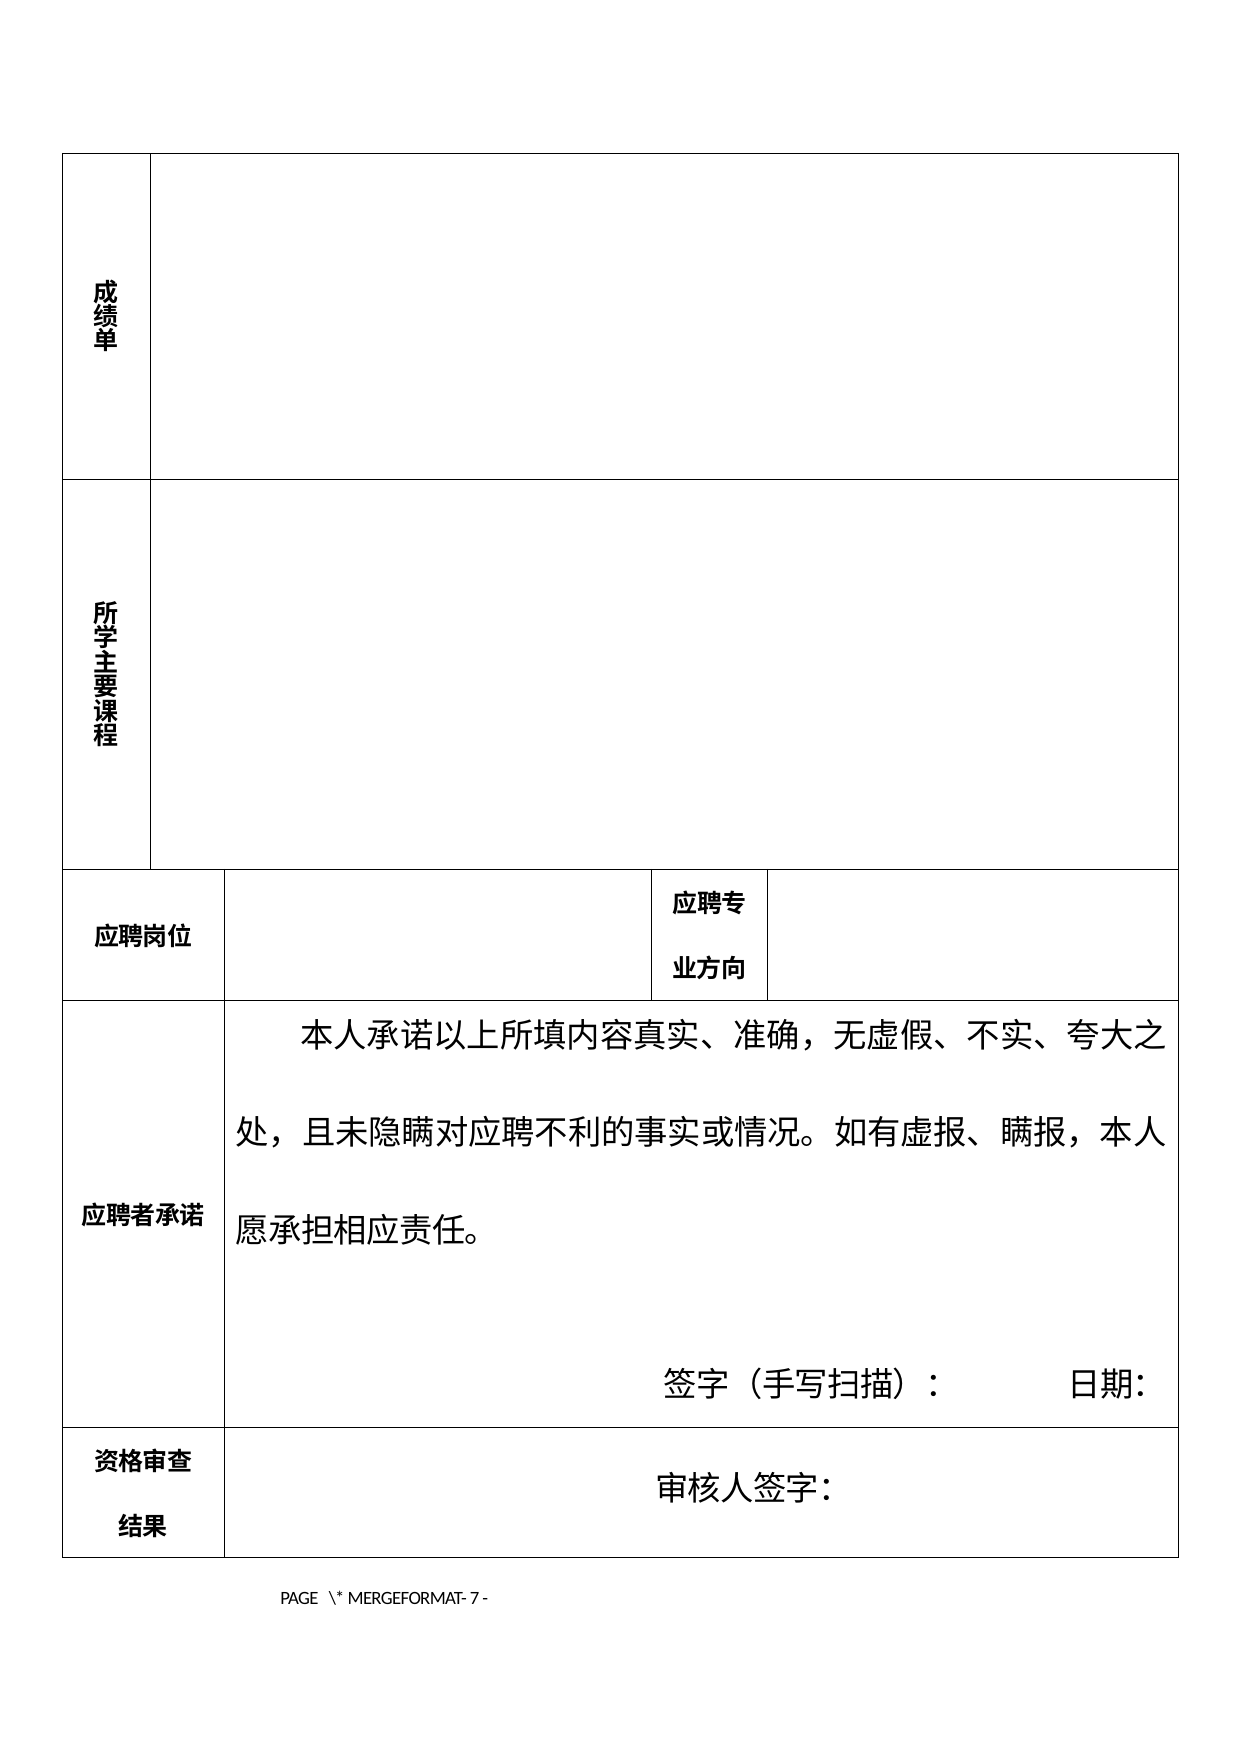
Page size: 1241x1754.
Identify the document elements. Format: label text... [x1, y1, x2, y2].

table_cell [225, 870, 651, 999]
table_cell 资格审查 结果 [63, 1428, 224, 1557]
table_cell 所学主要课程 [63, 480, 150, 869]
table_cell 应聘岗位 [63, 870, 224, 999]
table_cell 应聘者承诺 [63, 1001, 224, 1427]
table_cell [768, 870, 1178, 999]
table_cell 应聘专业方向 [652, 870, 767, 999]
table_header 成绩单 [63, 154, 150, 478]
table_cell [151, 480, 1178, 869]
table_header [151, 154, 1178, 478]
table_cell 本人承诺以上所填内容真实、准确，无虚假、不实、夸大之处，且未隐瞒对应聘不利的事实或情况。如有虚报、瞒报，本人愿承担相应责任。 签字（手写扫描）： 日期： [225, 1001, 1178, 1427]
table_cell 审核人签字： [225, 1428, 1178, 1557]
